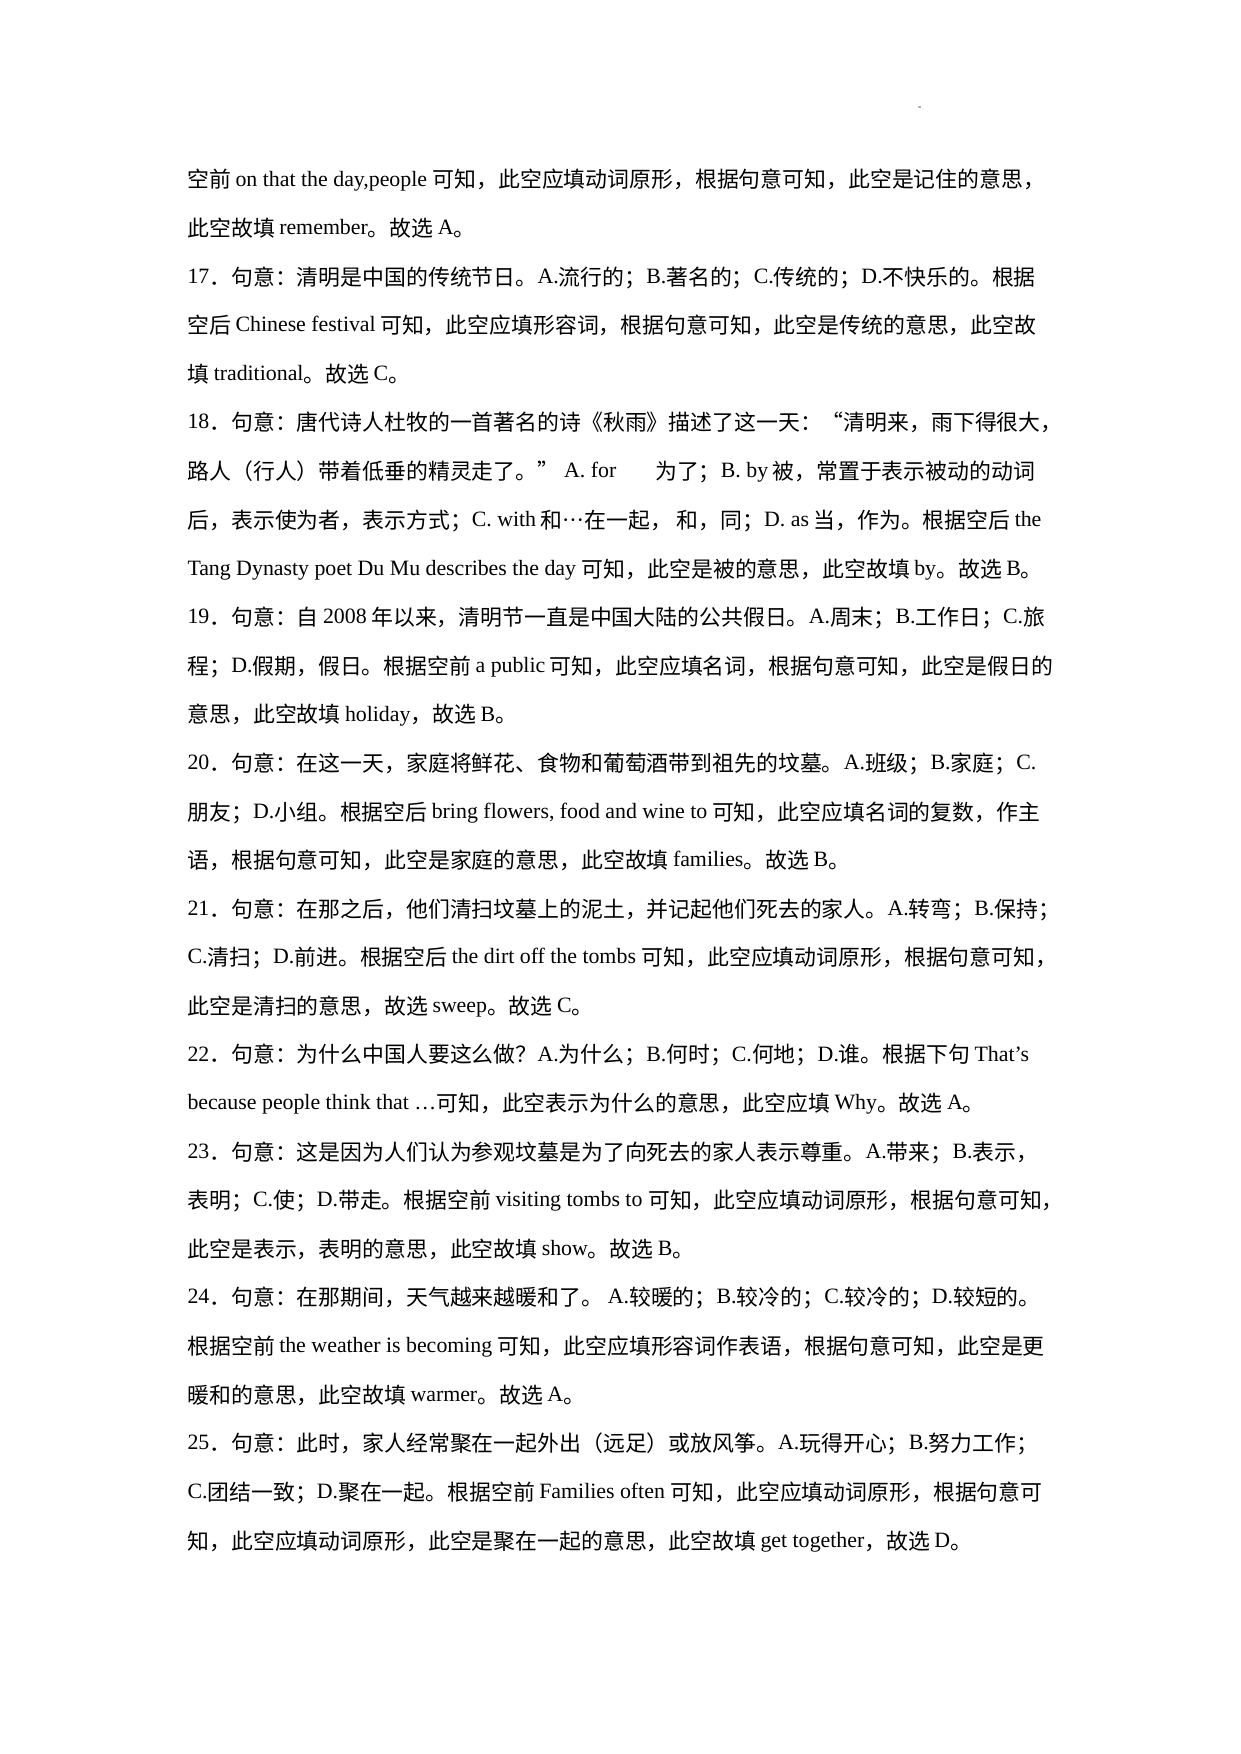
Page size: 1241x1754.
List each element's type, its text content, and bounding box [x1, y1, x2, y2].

text 20．句意：在这一天，家庭将鲜花、食物和葡萄酒带到祖先的坟墓。A.班级；B.家庭；C.朋友；D.小组。根据空后bring flowers, food and wine to可知，此空应填名词的复数，作主语，根据句意可知，此空是家庭的意思，此空故填families。故选B。 [187, 745, 1053, 875]
text 25．句意：此时，家人经常聚在一起外出（远足）或放风筝。A.玩得开心；B.努力工作；C.团结一致；D.聚在一起。根据空前Families often 可知，此空应填动词原形，根据句意可知，此空应填动词原形，此空是聚在一起的意思，此空故填get together，故选D。 [187, 1426, 1053, 1556]
text 24．句意：在那期间，天气越来越暖和了。 A.较暖的；B.较冷的；C.较冷的；D.较短的。根据空前the weather is becoming 可知，此空应填形容词作表语，根据句意可知，此空是更暖和的意思，此空故填warmer。故选A。 [187, 1280, 1053, 1410]
text 23．句意：这是因为人们认为参观坟墓是为了向死去的家人表示尊重。A.带来；B.表示，表明；C.使；D.带走。根据空前visiting tombs to 可知，此空应填动词原形，根据句意可知，此空是表示，表明的意思，此空故填show。故选B。 [187, 1134, 1053, 1264]
text 17．句意：清明是中国的传统节日。A.流行的；B.著名的；C.传统的；D.不快乐的。根据空后Chinese festival可知，此空应填形容词，根据句意可知，此空是传统的意思，此空故填traditional。故选C。 [187, 259, 1053, 389]
text 19．句意：自2008年以来，清明节一直是中国大陆的公共假日。A.周末；B.工作日；C.旅程；D.假期，假日。根据空前a public可知，此空应填名词，根据句意可知，此空是假日的意思，此空故填holiday，故选B。 [187, 599, 1053, 729]
text 21．句意：在那之后，他们清扫坟墓上的泥土，并记起他们死去的家人。A.转弯；B.保持；C.清扫；D.前进。根据空后the dirt off the tombs 可知，此空应填动词原形，根据句意可知，此空是清扫的意思，故选sweep。故选C。 [187, 891, 1053, 1021]
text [187, 162, 1053, 243]
text 22．句意：为什么中国人要这么做？A.为什么；B.何时；C.何地；D.谁。根据下句That’s because people think that …可知，此空表示为什么的意思，此空应填Why。故选A。 [187, 1037, 1053, 1118]
text 18．句意：唐代诗人杜牧的一首著名的诗《秋雨》描述了这一天：“清明来，雨下得很大，路人（行人）带着低垂的精灵走了。” A. for 为了；B. by被，常置于表示被动的动词后，表示使为者，表示方式；C. with和…在一起， 和，同；D. as当，作为。根据空后the Tang Dynasty poet Du Mu describes the day 可知，此空是被的意思，此空故填by。故选B。 [187, 405, 1053, 584]
